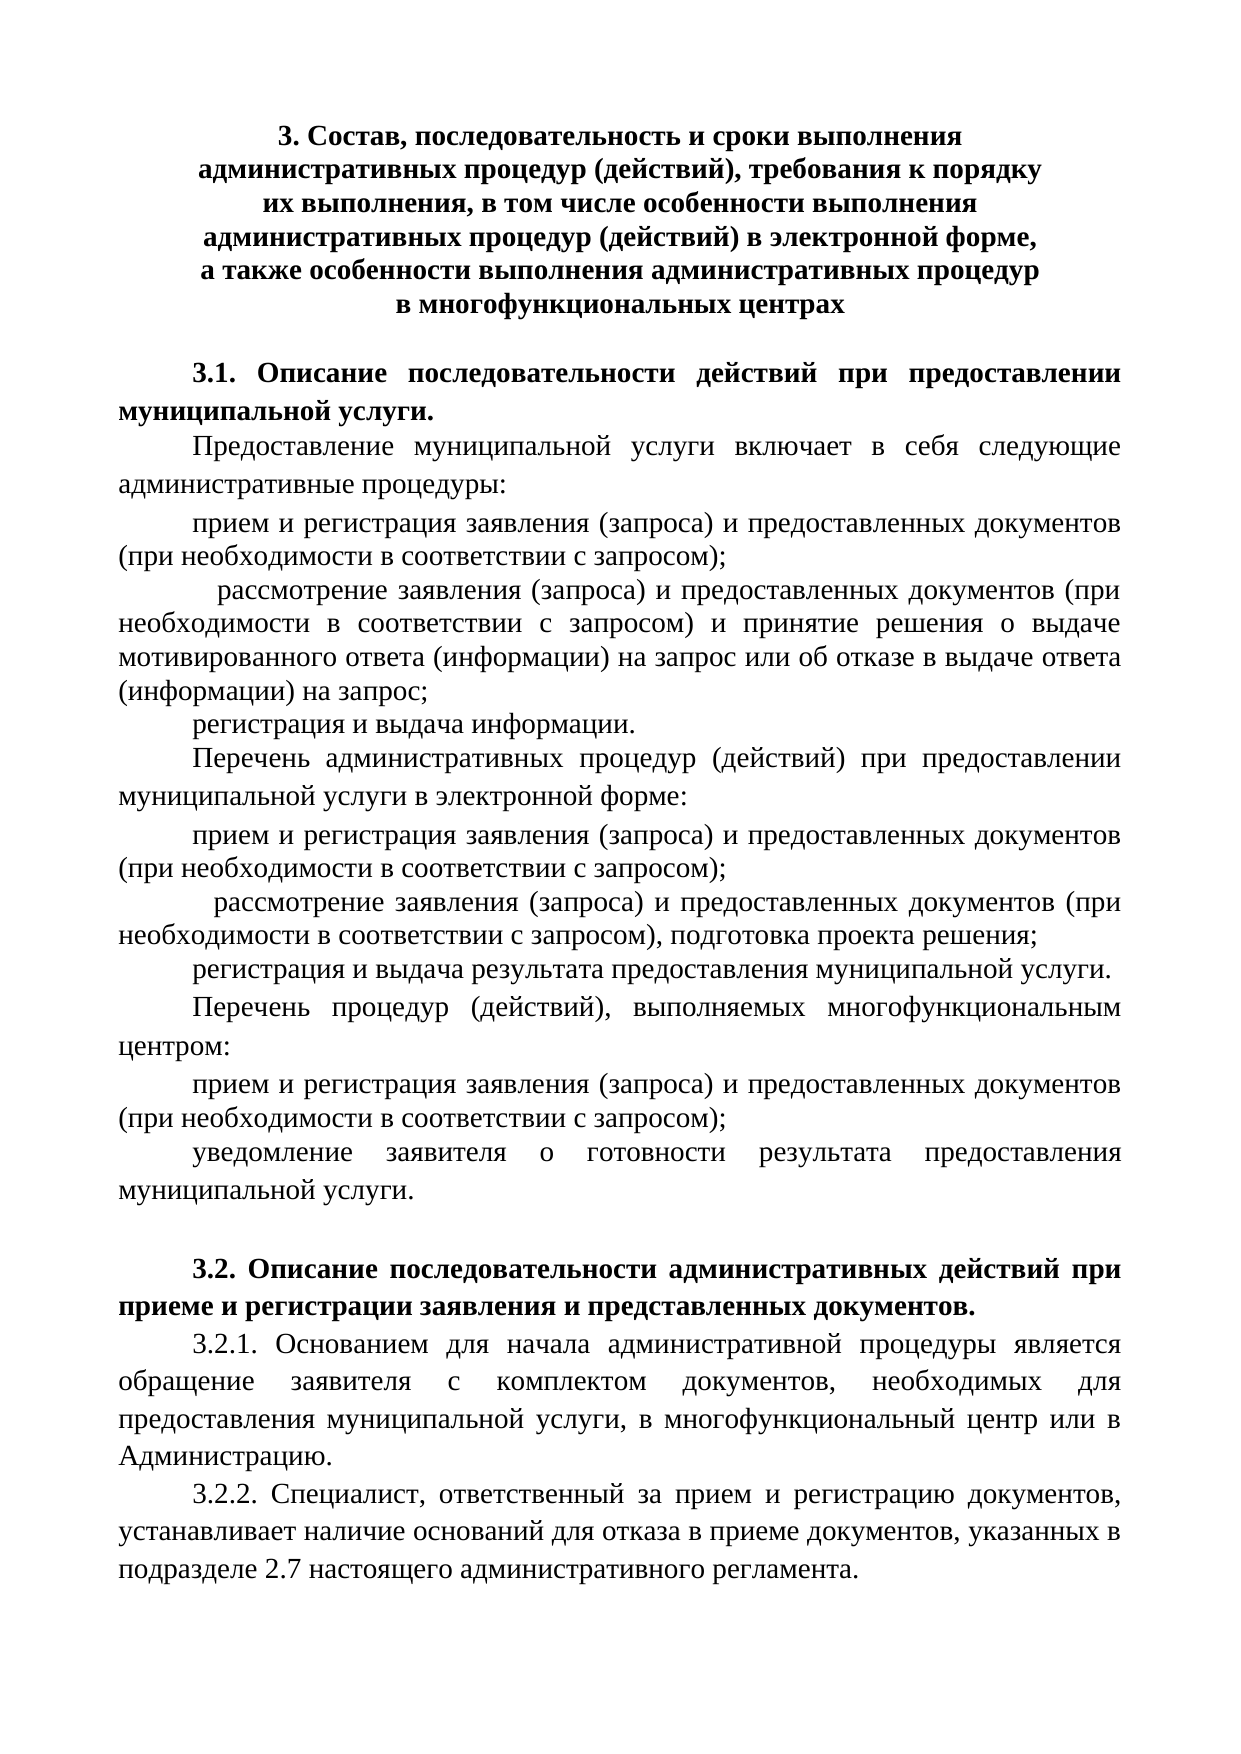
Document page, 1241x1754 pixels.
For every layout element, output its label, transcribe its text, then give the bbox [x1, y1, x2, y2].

text 3.2.1. Основанием для начала административной процедуры является обращение заявителя с комплектом документов, необходимых для предоставления муниципальной услуги, в многофункциональный центр или в Администрацию. [118, 1323, 1122, 1473]
text Перечень административных процедур (действий) при предоставлении муниципальной услуги в электронной форме: [118, 740, 1122, 812]
text 3.2. Описание последовательности административных действий при приеме и регистрации заявления и представленных документов. [118, 1248, 1122, 1323]
text Перечень процедур (действий), выполняемых многофункциональным центром: [118, 989, 1122, 1062]
text рассмотрение заявления (запроса) и предоставленных документов (при необходимости в соответствии с запросом) и принятие решения о выдаче мотивированного ответа (информации) на запрос или об отказе в выдаче ответа (информации) на запрос; [118, 572, 1122, 706]
text регистрация и выдача информации. [118, 706, 1122, 740]
text административных процедур (действий), требования к порядку [118, 152, 1122, 185]
text прием и регистрация заявления (запроса) и предоставленных документов (при необходимости в соответствии с запросом); [118, 505, 1122, 572]
text прием и регистрация заявления (запроса) и предоставленных документов (при необходимости в соответствии с запросом); [118, 1067, 1122, 1134]
text регистрация и выдача результата предоставления муниципальной услуги. [118, 951, 1122, 984]
text уведомление заявителя о готовности результата предоставления муниципальной услуги. [118, 1134, 1122, 1206]
text административных процедур (действий) в электронной форме, [118, 219, 1122, 252]
text 3. Состав, последовательность и сроки выполнения [118, 118, 1122, 152]
text их выполнения, в том числе особенности выполнения [118, 185, 1122, 219]
text Предоставление муниципальной услуги включает в себя следующие административные процедуры: [118, 428, 1122, 500]
text а также особенности выполнения административных процедур [118, 252, 1122, 286]
text 3.2.2. Специалист, ответственный за прием и регистрацию документов, устанавливает наличие оснований для отказа в приеме документов, указанных в подразделе 2.7 настоящего административного регламента. [118, 1473, 1122, 1586]
text в многофункциональных центрах [118, 286, 1122, 319]
text 3.1. Описание последовательности действий при предоставлении муниципальной услуги. [118, 353, 1122, 428]
text прием и регистрация заявления (запроса) и предоставленных документов (при необходимости в соответствии с запросом); [118, 817, 1122, 884]
text рассмотрение заявления (запроса) и предоставленных документов (при необходимости в соответствии с запросом), подготовка проекта решения; [118, 884, 1122, 951]
